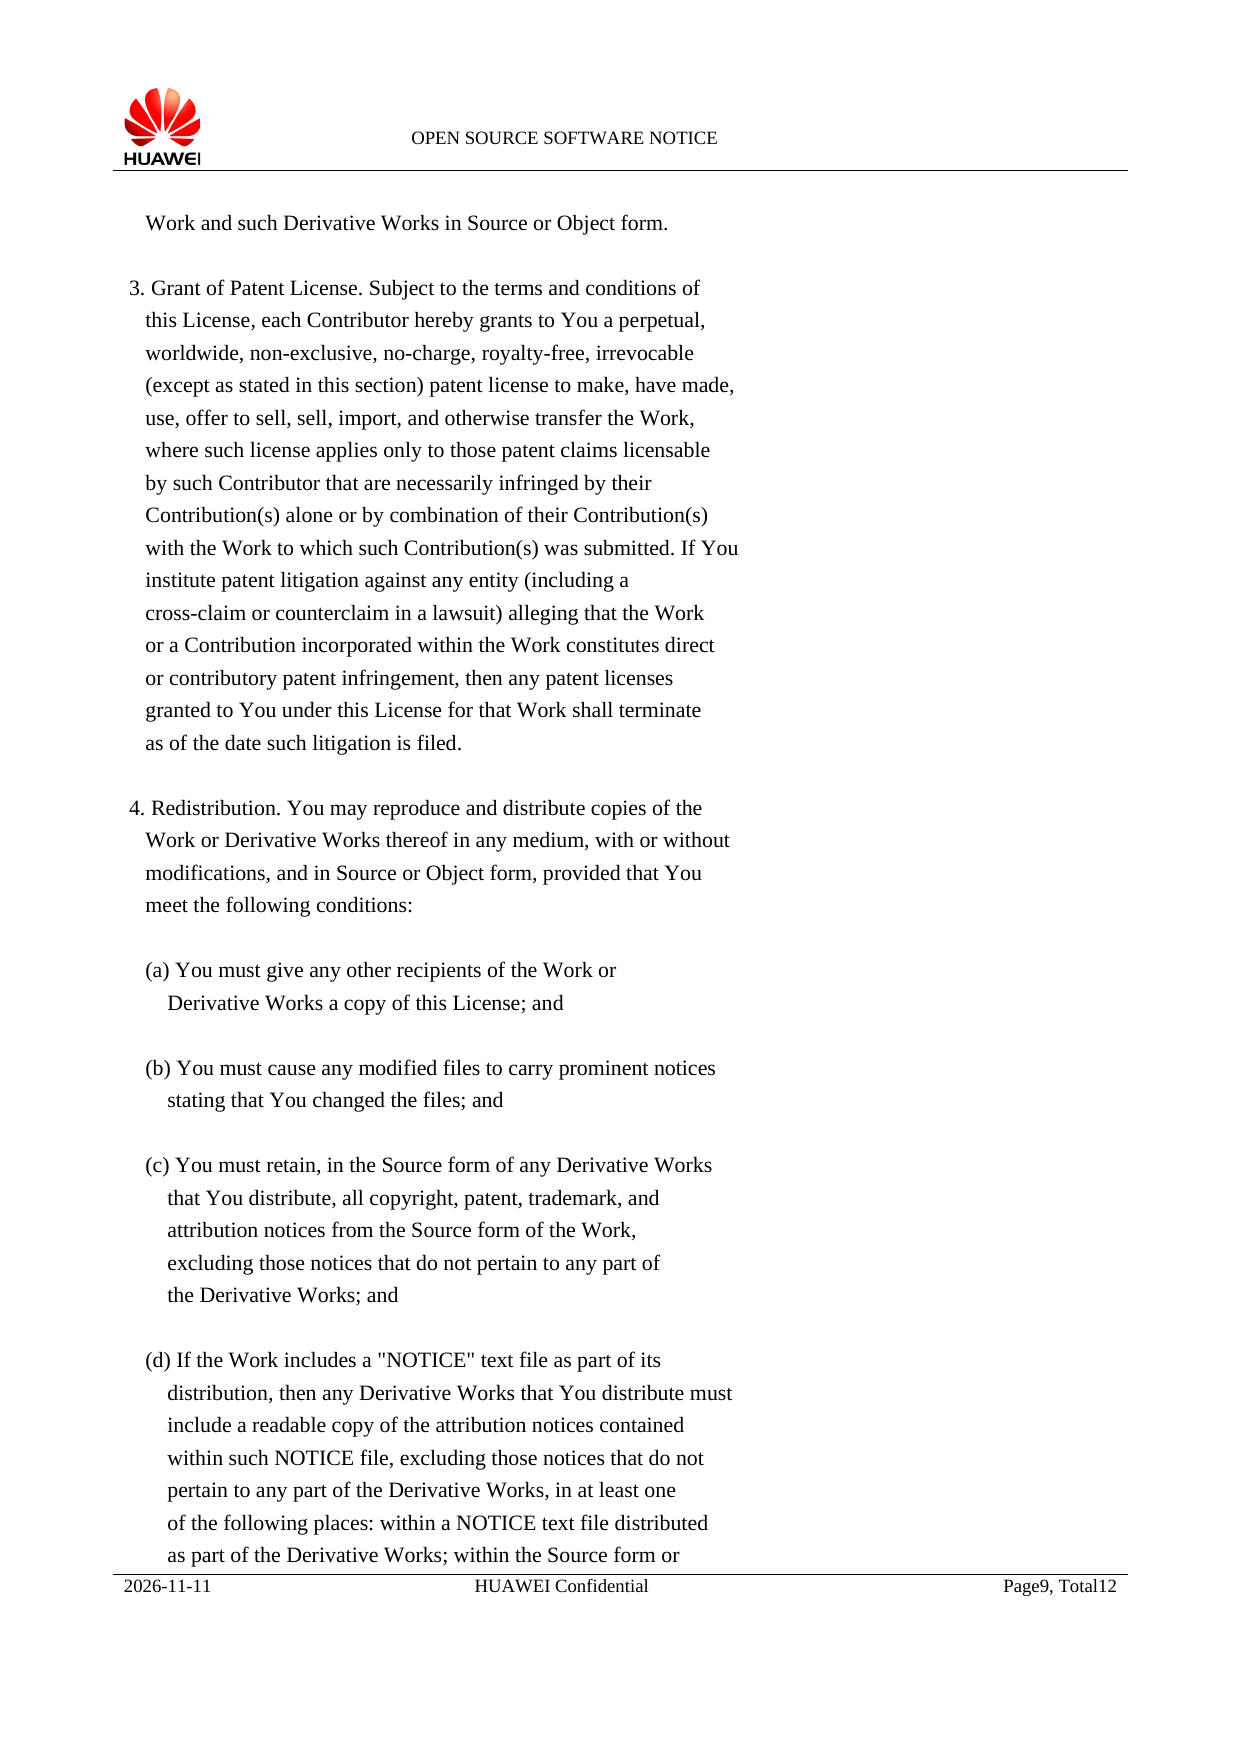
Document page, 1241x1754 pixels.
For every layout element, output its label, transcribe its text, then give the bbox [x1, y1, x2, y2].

picture [124, 88, 201, 165]
